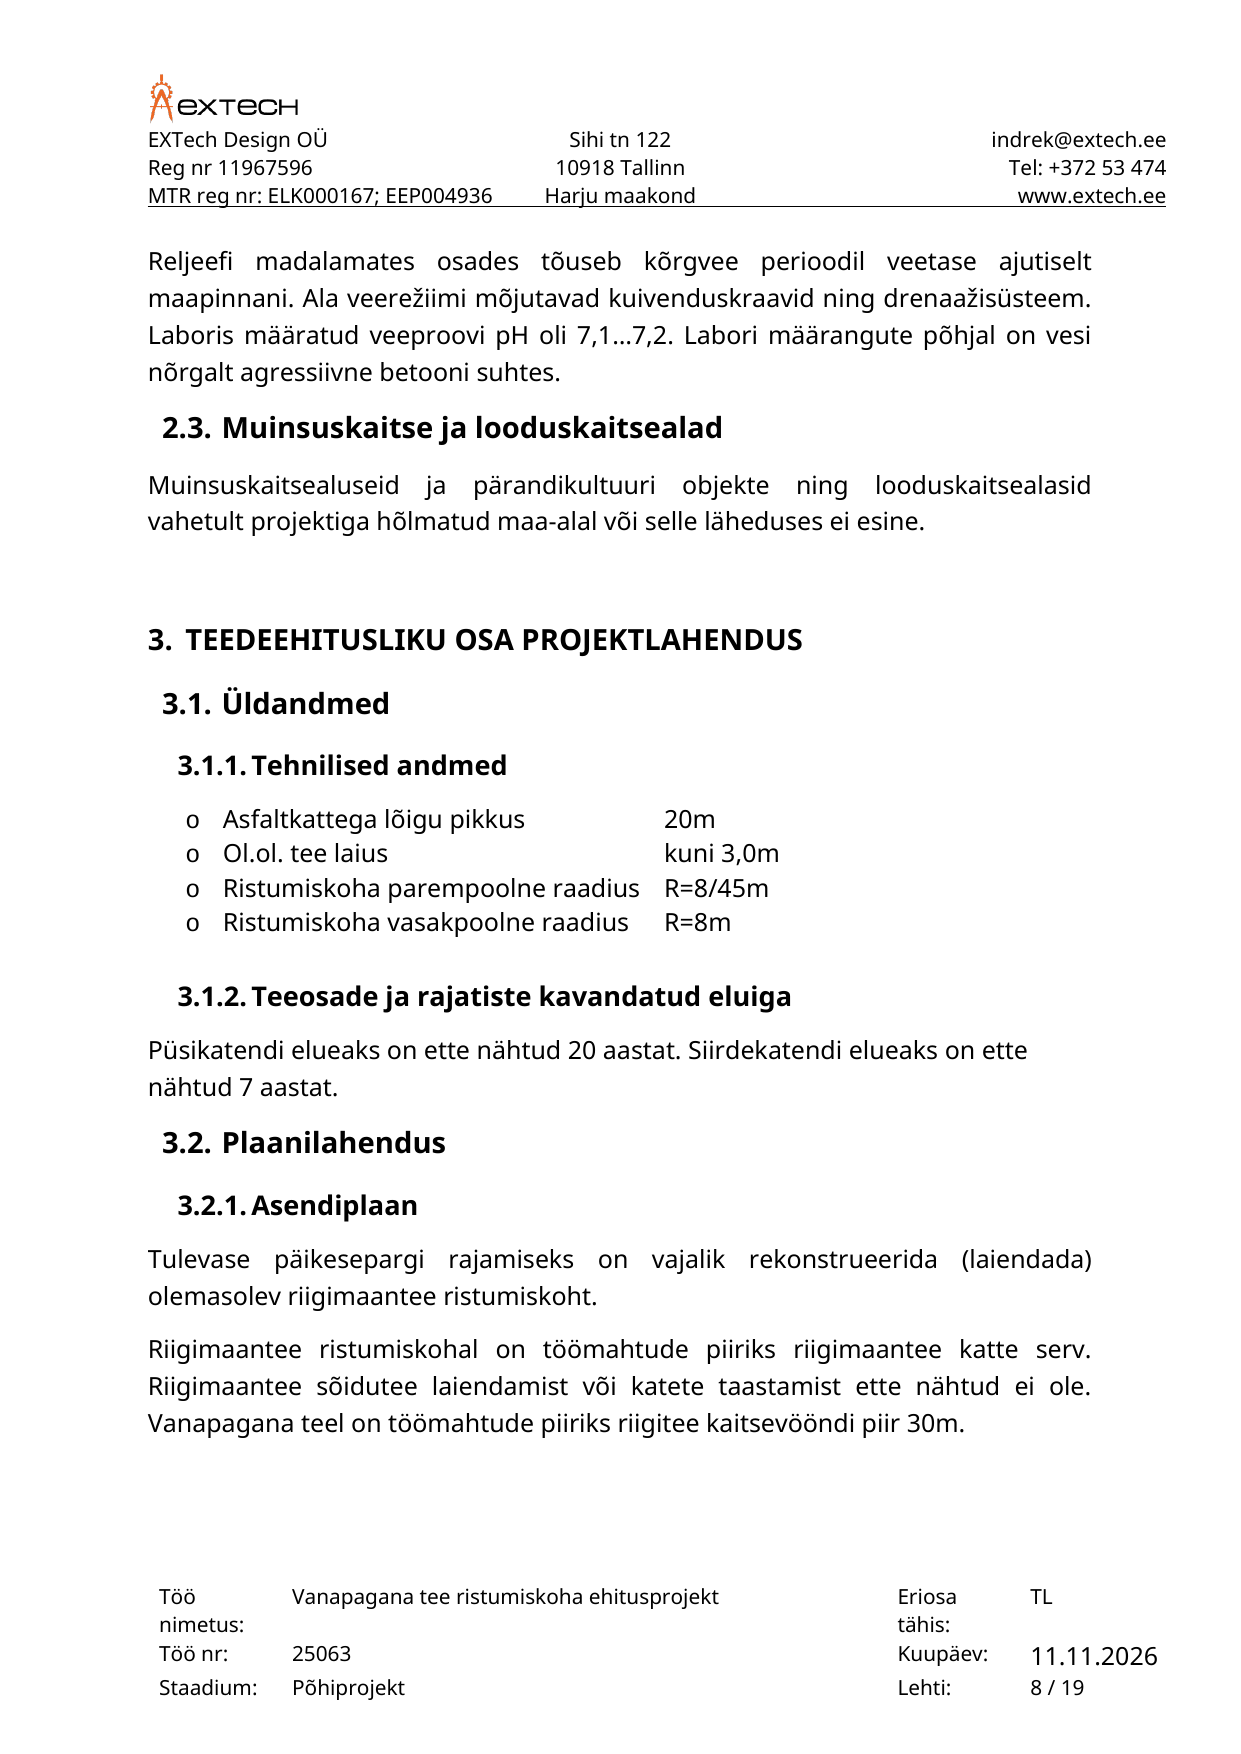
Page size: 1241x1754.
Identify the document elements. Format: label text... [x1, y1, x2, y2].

subtitle Üldandmed [162, 683, 1093, 723]
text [148, 244, 1093, 388]
list Ol.ol. tee laius kuni 3,0m [185, 836, 1093, 870]
text Püsikatendi elueaks on ette nähtud 20 aastat. Siirdekatendi elueaks on ette nähtud 7 aastat. [148, 1032, 1093, 1103]
text Riigimaantee ristumiskohal on töömahtude piiriks riigimaantee katte serv. Riigimaantee sõidutee laiendamist või katete taastamist ette nähtud ei ole. Vanapagana teel on töömahtude piiriks riigitee kaitsevööndi piir 30m. [148, 1332, 1093, 1439]
subtitle TEEDEEHITUSLIKU OSA PROJEKTLAHENDUS [148, 619, 1093, 659]
list Asfaltkattega lõigu pikkus 20m [185, 802, 1093, 836]
text Muinsuskaitsealuseid ja pärandikultuuri objekte ning looduskaitsealasid vahetult projektiga hõlmatud maa-alal või selle läheduses ei esine. [148, 467, 1093, 538]
list Ristumiskoha vasakpoolne raadius R=8m [185, 905, 1093, 939]
subtitle Asendiplaan [177, 1186, 1093, 1223]
subtitle Tehnilised andmed [177, 747, 1093, 783]
subtitle Teeosade ja rajatiste kavandatud eluiga [177, 977, 1093, 1014]
subtitle Muinsuskaitse ja looduskaitsealad [162, 408, 1093, 447]
picture [147, 73, 300, 125]
text Tulevase päikesepargi rajamiseks on vajalik rekonstrueerida (laiendada) olemasolev riigimaantee ristumiskoht. [148, 1242, 1093, 1312]
list Ristumiskoha parempoolne raadius R=8/45m [185, 870, 1093, 905]
subtitle Plaanilahendus [162, 1123, 1093, 1162]
